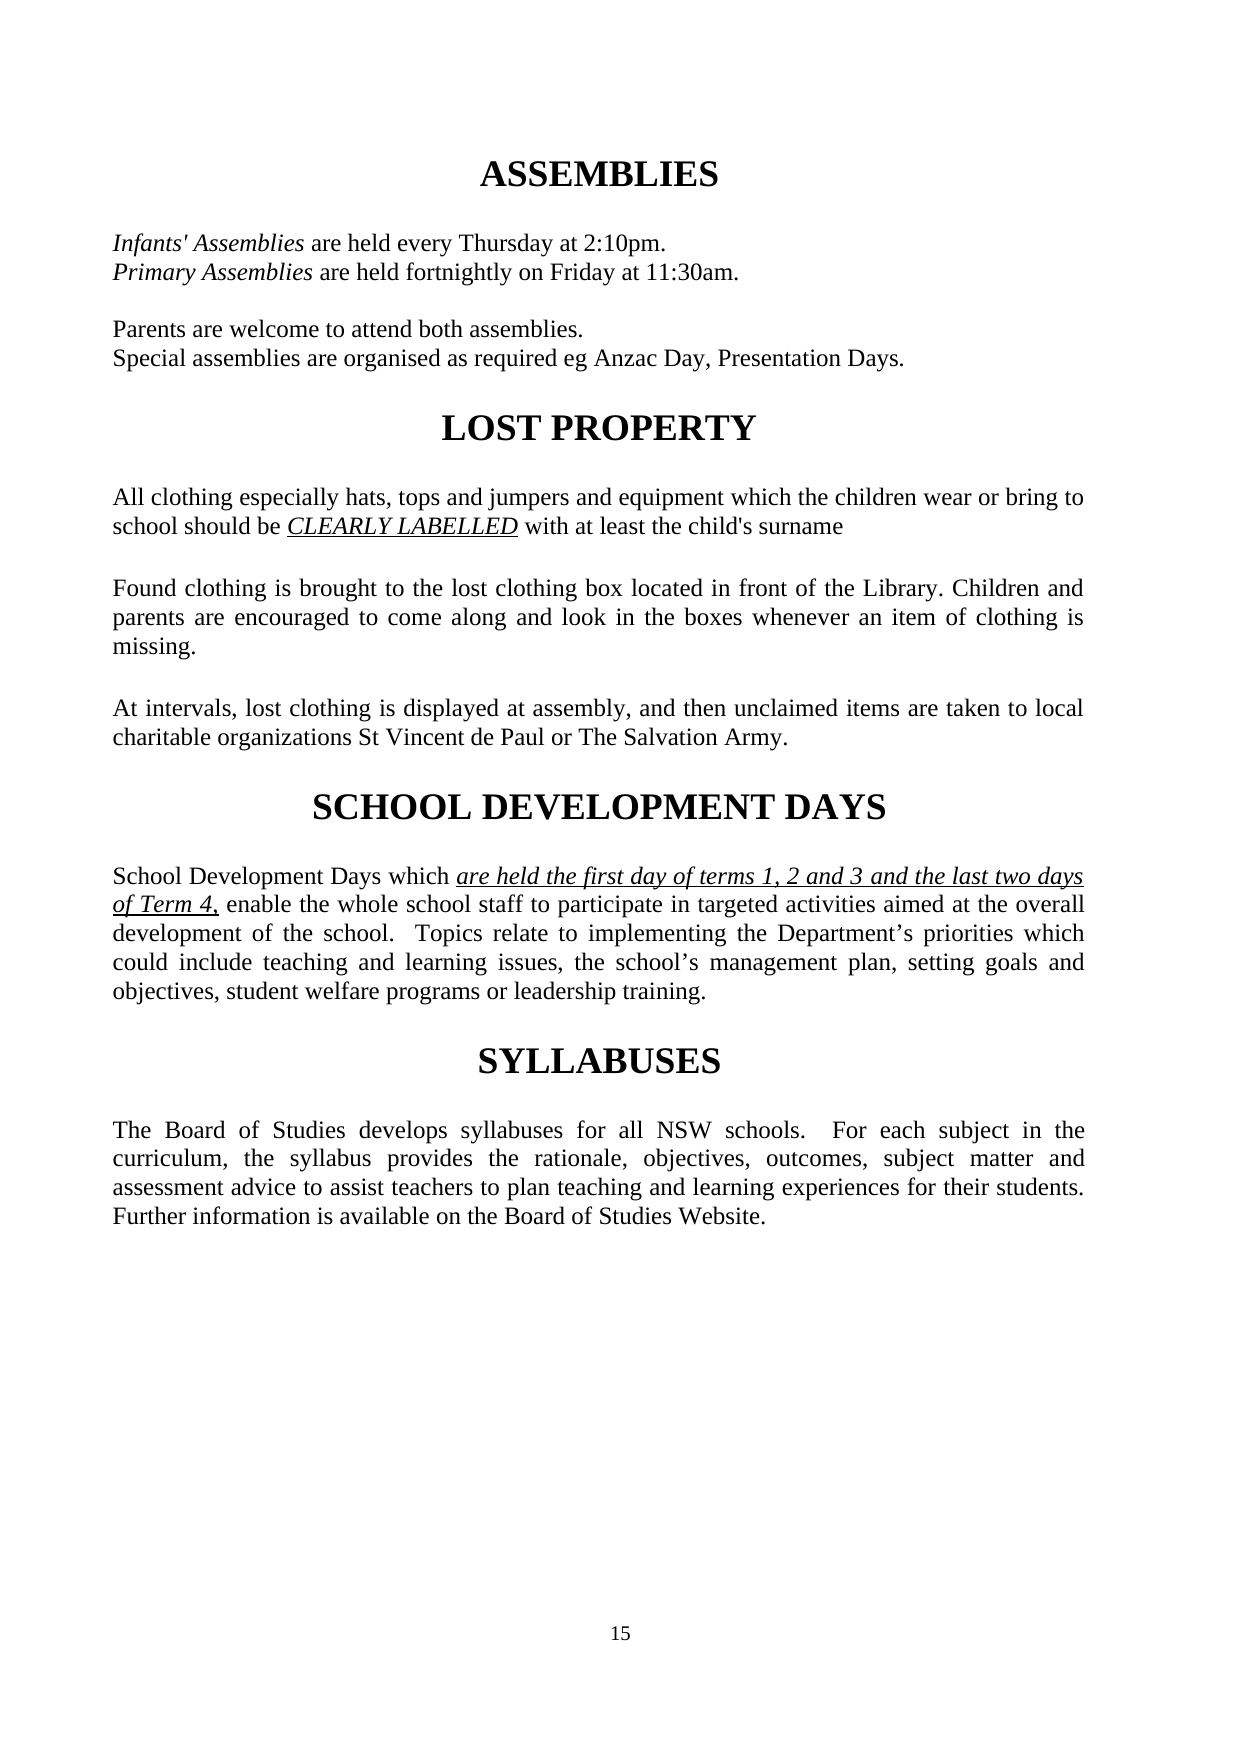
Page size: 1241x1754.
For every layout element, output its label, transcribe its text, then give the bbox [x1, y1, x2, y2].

text SYLLABUSES [112, 1038, 1086, 1081]
text The Board of Studies develops syllabuses for all NSW schools. For each subject in the curriculum, the syllabus provides the rationale, objectives, outcomes, subject matter and assessment advice to assist teachers to plan teaching and learning experiences for their students. Further information is available on the Board of Studies Website. [112, 1115, 1086, 1230]
text Infants' Assemblies are held every Thursday at 2:10pm. [112, 228, 1086, 257]
text ASSEMBLIES [112, 152, 1086, 195]
text Found clothing is brought to the lost clothing box located in front of the Library. Children and parents are encouraged to come along and look in the boxes whenever an item of clothing is missing. [112, 573, 1086, 659]
text Special assemblies are organised as required eg Anzac Day, Presentation Days. [112, 343, 1086, 372]
text Parents are welcome to attend both assemblies. [112, 314, 1086, 343]
text LOST PROPERTY [112, 406, 1086, 449]
text All clothing especially hats, tops and jumpers and equipment which the children wear or bring to school should be CLEARLY LABELLED with at least the child's surname [112, 482, 1086, 540]
text At intervals, lost clothing is displayed at assembly, and then unclaimed items are taken to local charitable organizations St Vincent de Paul or The Salvation Army. [112, 693, 1086, 751]
text School Development Days which are held the first day of terms 1, 2 and 3 and the last two days of Term 4, enable the whole school staff to participate in targeted activities aimed at the overall development of the school. Topics relate to implementing the Department’s priorities which could include teaching and learning issues, the school’s management plan, setting goals and objectives, student welfare programs or leadership training. [112, 861, 1086, 1004]
text Primary Assemblies are held fortnightly on Friday at 11:30am. [112, 257, 1086, 286]
text SCHOOL DEVELOPMENT DAYS [112, 784, 1086, 827]
